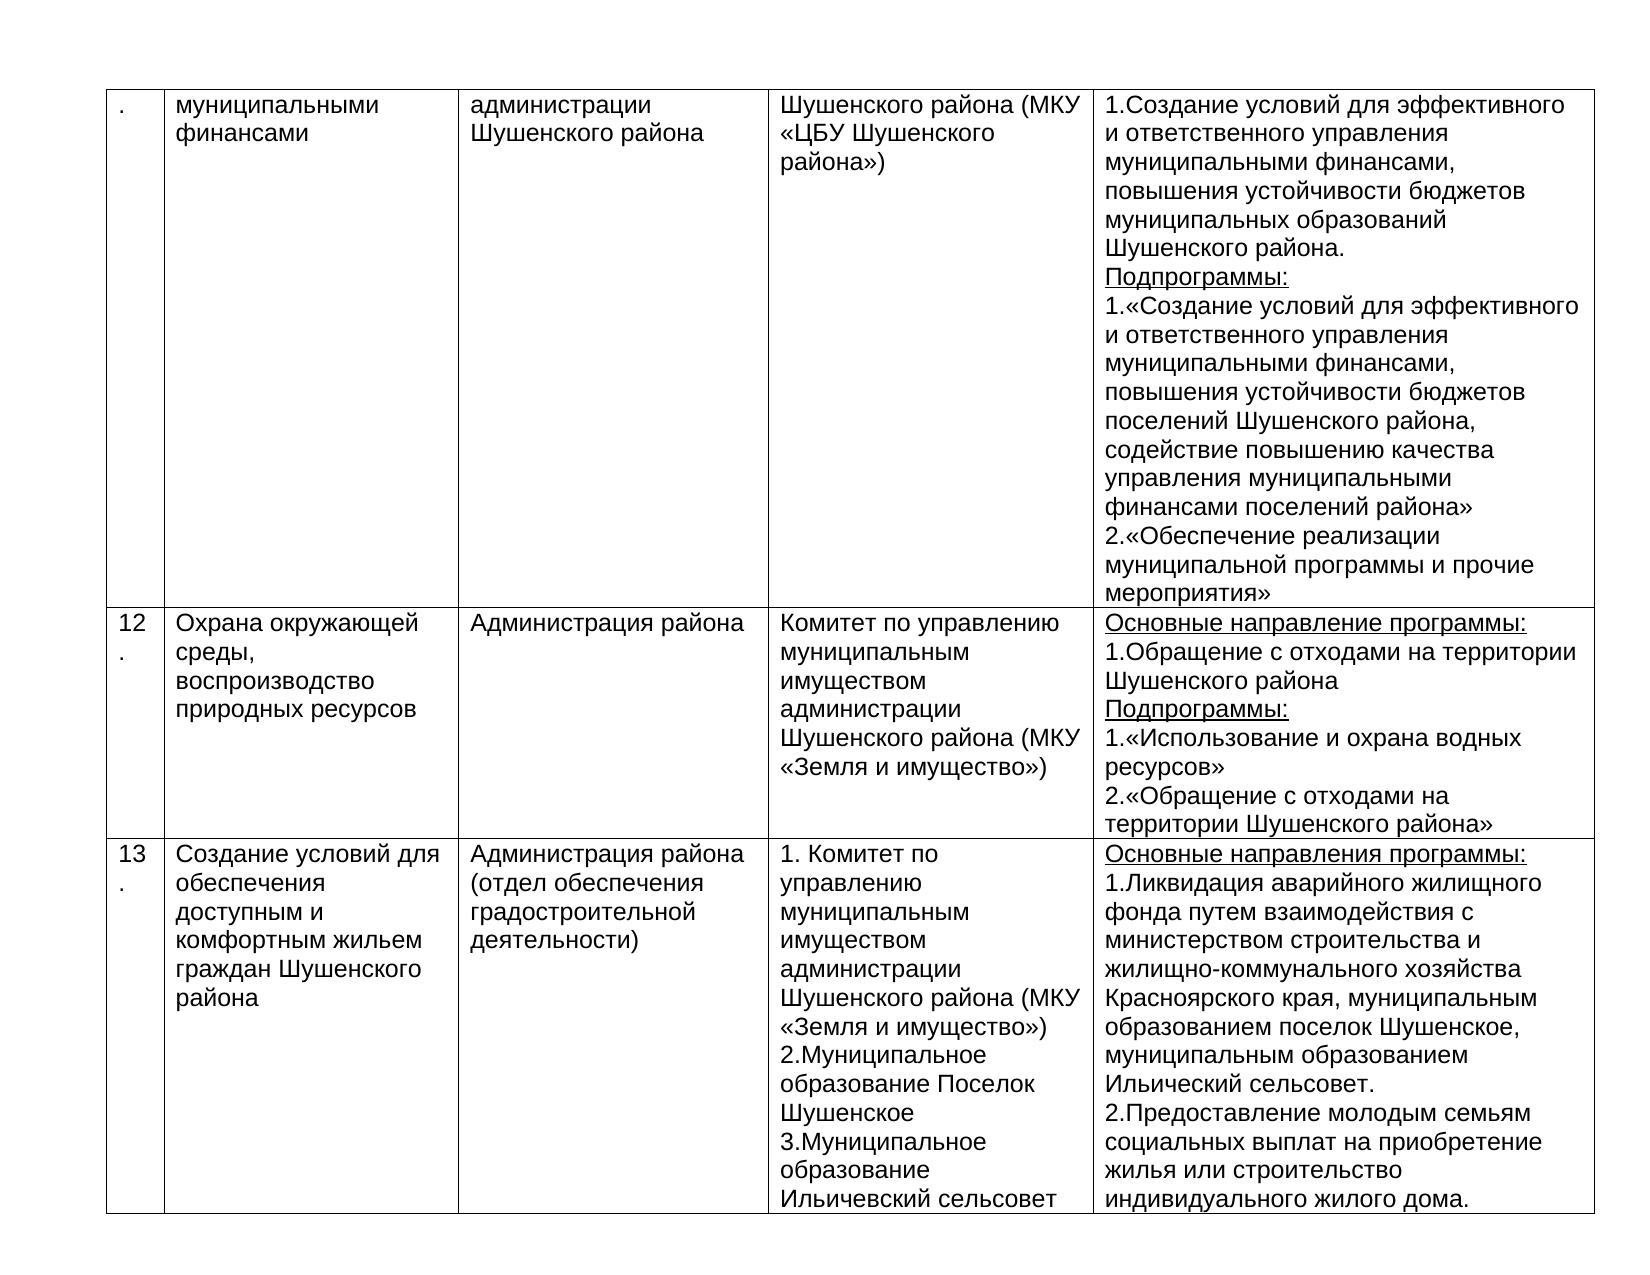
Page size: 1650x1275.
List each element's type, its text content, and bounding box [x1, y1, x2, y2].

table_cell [165, 90, 458, 607]
table_cell Администрация района [459, 608, 768, 838]
table_cell Охрана окружающей среды, воспроизводство природных ресурсов [165, 608, 458, 838]
table_cell Основные направление программы: 1.Обращение с отходами на территории Шушенского района Подпрограммы: 1.«Использование и охрана водных ресурсов» 2.«Обращение с отходами на территории Шушенского района» [1094, 608, 1594, 838]
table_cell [769, 839, 1093, 1213]
table_cell 13. [107, 839, 164, 1213]
table_cell 11. [107, 90, 164, 607]
table_cell 12. [107, 608, 164, 838]
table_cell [459, 90, 768, 607]
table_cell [1094, 90, 1594, 607]
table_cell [165, 839, 458, 1213]
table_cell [459, 839, 768, 1213]
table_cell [769, 90, 1093, 607]
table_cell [1094, 839, 1594, 1213]
table_cell Комитет по управлению муниципальным имуществом администрации Шушенского района (МКУ «Земля и имущество») [769, 608, 1093, 838]
